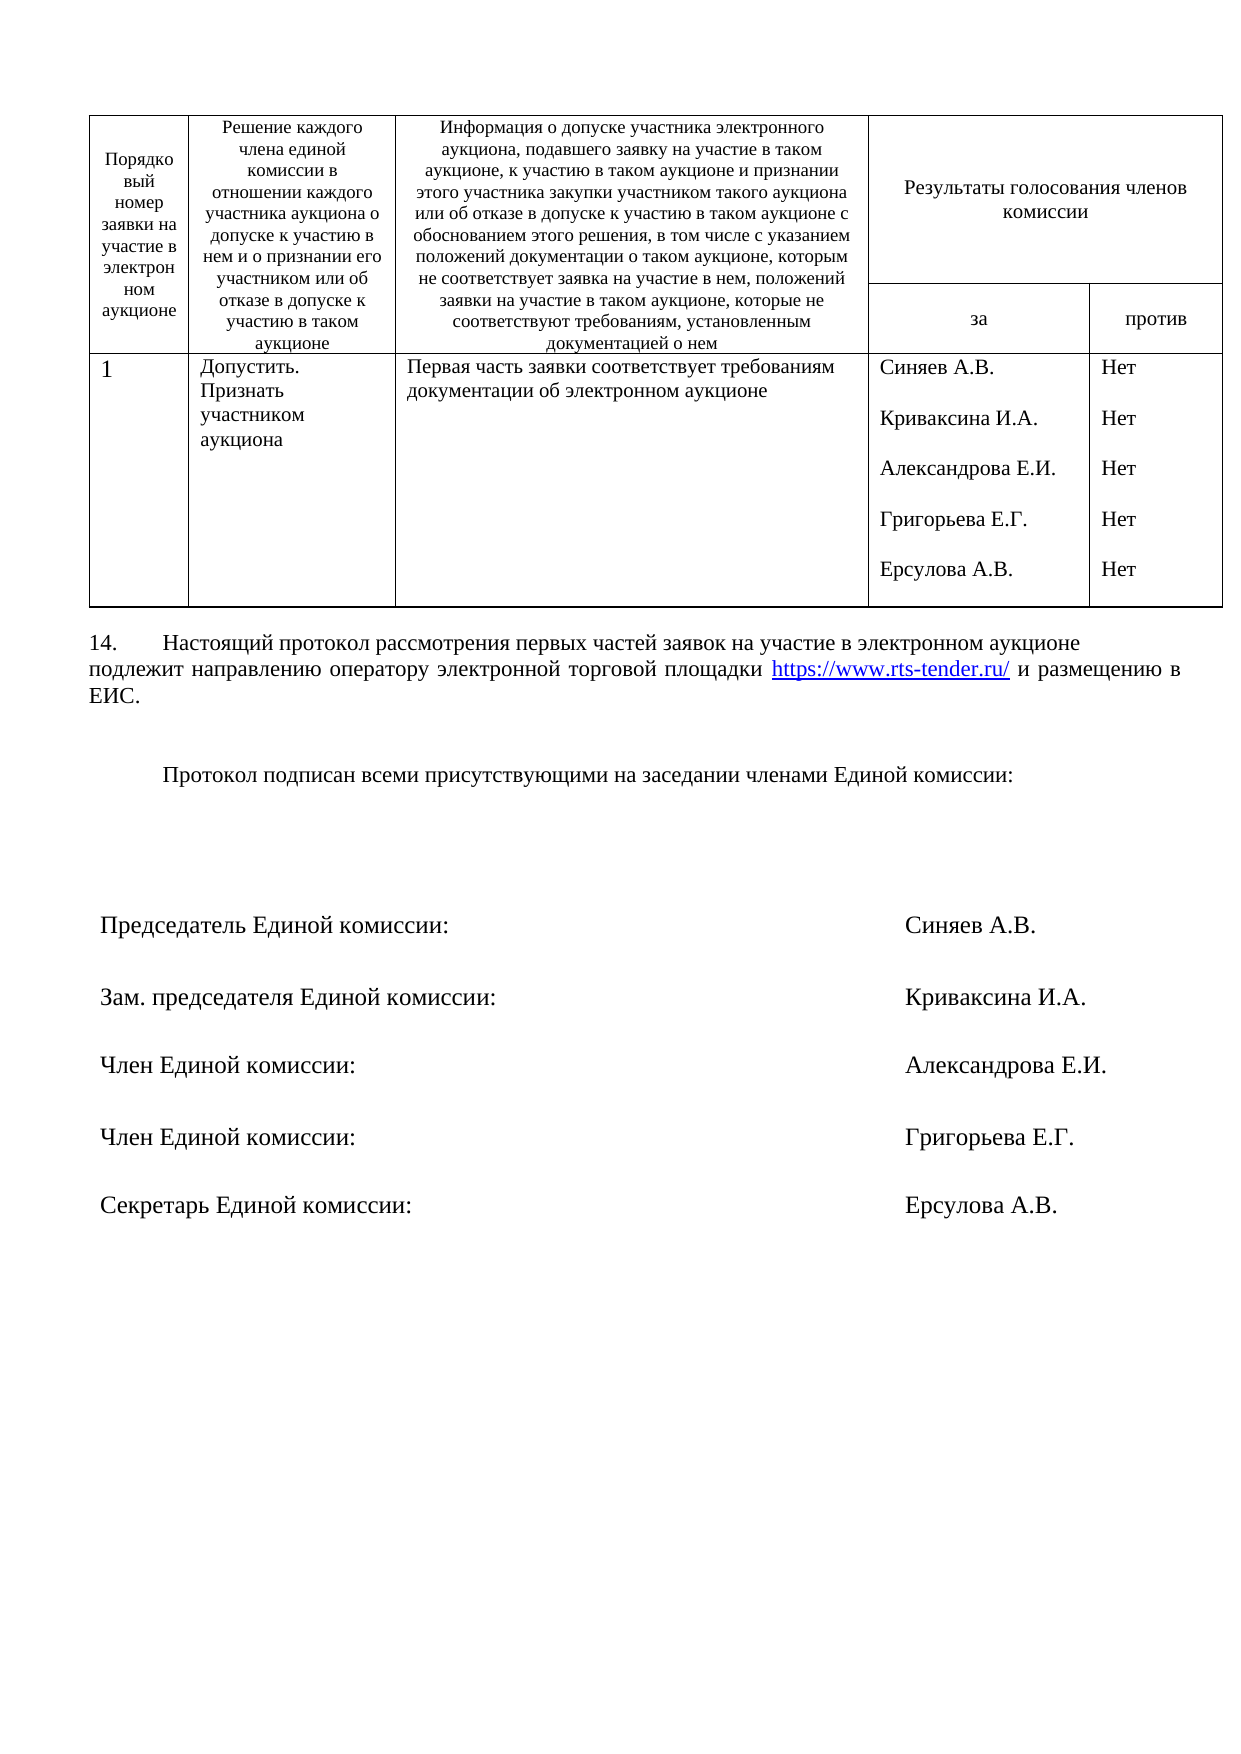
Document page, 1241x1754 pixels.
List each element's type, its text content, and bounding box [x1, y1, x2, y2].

table_header Результаты голосования членов комиссии [869, 116, 1222, 282]
table_header Решение каждого члена единой комиссии в отношении каждого участника аукциона о допуске к участию в нем и о признании его участником или об отказе в допуске к участию в таком аукционе [189, 116, 395, 353]
table_cell против [1090, 284, 1222, 353]
table_cell Нет Нет Нет Нет Нет [1090, 354, 1222, 606]
text Протокол подписан всеми присутствующими на заседании членами Единой комиссии: [89, 761, 1181, 787]
table_header Порядковый номер заявки на участие в электронном аукционе [90, 116, 188, 353]
table_cell Александрова Е.И. Григорьева Е.Г. [894, 1050, 1158, 1190]
table_cell Член Единой комиссии: Член Единой комиссии: [89, 1050, 894, 1190]
text подлежит направлению оператору электронной торговой площадки https://www.rts-tender.ru/ и размещению в ЕИС. [89, 655, 1181, 708]
table_cell Синяев А.В. Криваксина И.А. Александрова Е.И. Григорьева Е.Г. Ерсулова А.В. [869, 354, 1089, 606]
table_header Информация о допуске участника электронного аукциона, подавшего заявку на участие в таком аукционе, к участию в таком аукционе и признании этого участника закупки участником такого аукциона или об отказе в допуске к участию в таком аукционе с обоснованием этого решения, в том числе с указанием положений документации о таком аукционе, которым не соответствует заявка на участие в нем, положений заявки на участие в таком аукционе, которые не соответствуют требованиям, установленным документацией о нем [396, 116, 868, 353]
table_cell Ерсулова А.В. [894, 1190, 1158, 1258]
table_cell Допустить. Признать участником аукциона [189, 354, 395, 606]
table_cell Секретарь Единой комиссии: [89, 1190, 894, 1258]
text 14. Настоящий протокол рассмотрения первых частей заявок на участие в электронном аукционе [89, 629, 1181, 655]
table_cell 1 [90, 354, 188, 606]
table_cell за [869, 284, 1089, 353]
table_header Синяев А.В. Криваксина И.А. [894, 838, 1158, 1050]
table_header Председатель Единой комиссии: Зам. председателя Единой комиссии: [89, 838, 894, 1050]
table_cell Первая часть заявки соответствует требованиям документации об электронном аукционе [396, 354, 868, 606]
